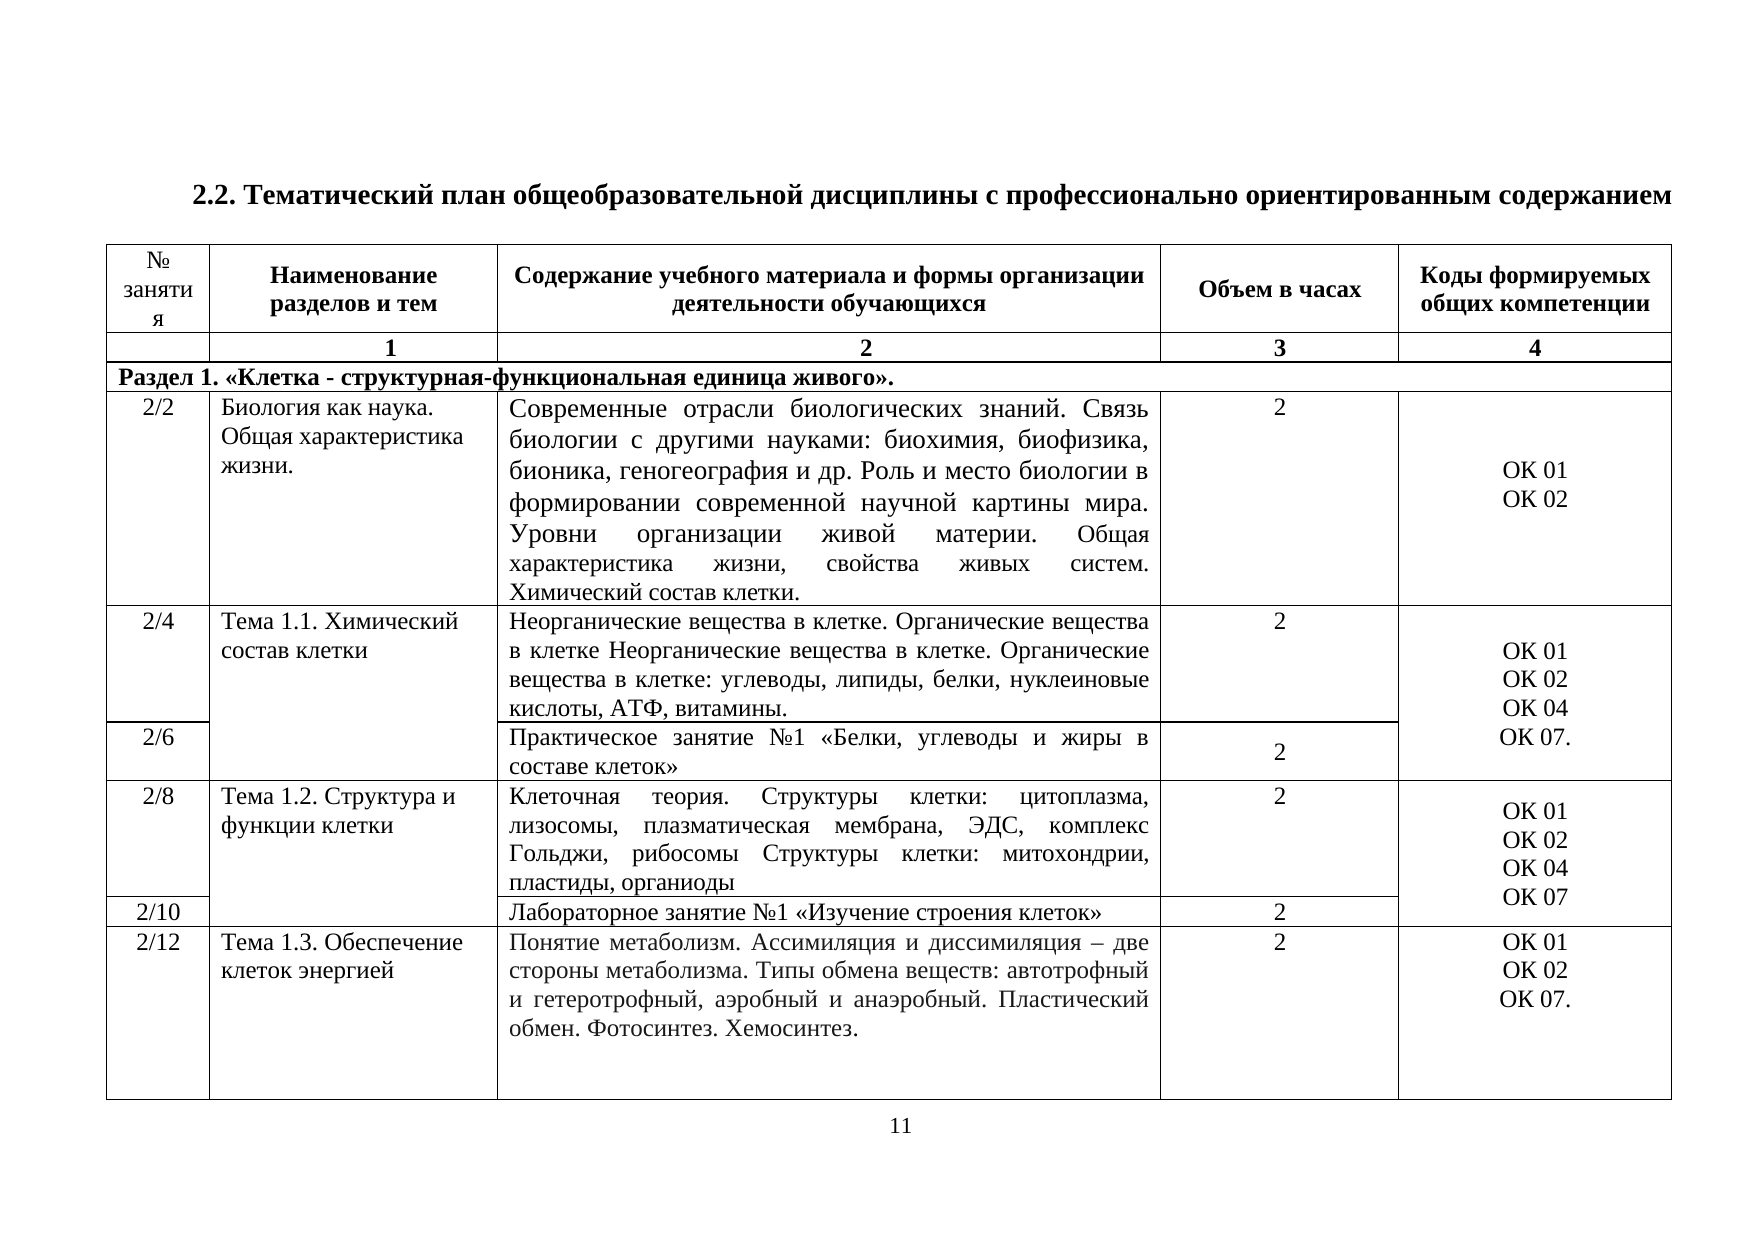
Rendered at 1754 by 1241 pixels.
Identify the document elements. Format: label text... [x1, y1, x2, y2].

table_cell ОК 01 ОК 02 ОК 04 ОК 07 [1399, 781, 1671, 926]
table_cell 2/4 [107, 606, 209, 721]
table_cell ОК 01 ОК 02 ОК 07. [1399, 927, 1671, 1099]
table_cell Тема 1.3. Обеспечение клеток энергией [210, 927, 497, 1099]
table_cell 2/8 [107, 781, 209, 896]
table_cell 3 [1161, 333, 1398, 361]
table_cell 2 [1161, 897, 1398, 926]
table_cell ОК 01 ОК 02 [1399, 392, 1671, 605]
table_cell Тема 1.2. Структура и функции клетки [210, 781, 497, 926]
table_cell Практическое занятие №1 «Белки, углеводы и жиры в составе клеток» [498, 723, 1160, 780]
table_cell 2 [498, 333, 1160, 361]
table_cell 2 [1161, 606, 1398, 721]
table_cell Современные отрасли биологических знаний. Связь биологии с другими науками: биохимия, биофизика, бионика, геногеография и др. Роль и место биологии в формировании современной научной картины мира. Уровни организации живой материи. Общая характеристика жизни, свойства живых систем. Химический состав клетки. [498, 392, 1160, 605]
table_cell 2 [1161, 392, 1398, 605]
table_cell Раздел 1. «Клетка - структурная-функциональная единица живого». [107, 363, 1671, 391]
table_cell 2 [1161, 781, 1398, 896]
table_cell Тема 1.1. Химический состав клетки [210, 606, 497, 780]
table_cell 2/12 [107, 927, 209, 1099]
table_cell ОК 01 ОК 02 ОК 04 ОК 07. [1399, 606, 1671, 780]
table_cell 2/6 [107, 723, 209, 780]
table_cell 2/2 [107, 392, 209, 605]
table_cell 4 [1399, 333, 1671, 361]
text 2.2. Тематический план общеобразовательной дисциплины с профессионально ориентированным содержанием [118, 177, 1683, 211]
table_header Коды формируемых общих компетенции [1399, 245, 1671, 332]
table_header Объем в часах [1161, 245, 1398, 332]
table_header Наименование разделов и тем [210, 245, 497, 332]
table_cell [107, 333, 209, 361]
table_cell 2 [1161, 927, 1398, 1099]
table_cell Биология как наука. Общая характеристика жизни. [210, 392, 497, 605]
table_cell Лабораторное занятие №1 «Изучение строения клеток» [498, 897, 1160, 926]
table_cell 2/10 [107, 897, 209, 926]
table_cell Неорганические вещества в клетке. Органические вещества в клетке Неорганические вещества в клетке. Органические вещества в клетке: углеводы, липиды, белки, нуклеиновые кислоты, АТФ, витамины. [498, 606, 1160, 721]
table_header № занятия [107, 245, 209, 332]
table_cell Клеточная теория. Структуры клетки: цитоплазма, лизосомы, плазматическая мембрана, ЭДС, комплекс Гольджи, рибосомы Структуры клетки: митохондрии, пластиды, органиоды [498, 781, 1160, 896]
table_cell 1 [210, 333, 497, 361]
table_header Содержание учебного материала и формы организации деятельности обучающихся [498, 245, 1160, 332]
table_cell 2 [1161, 723, 1398, 780]
